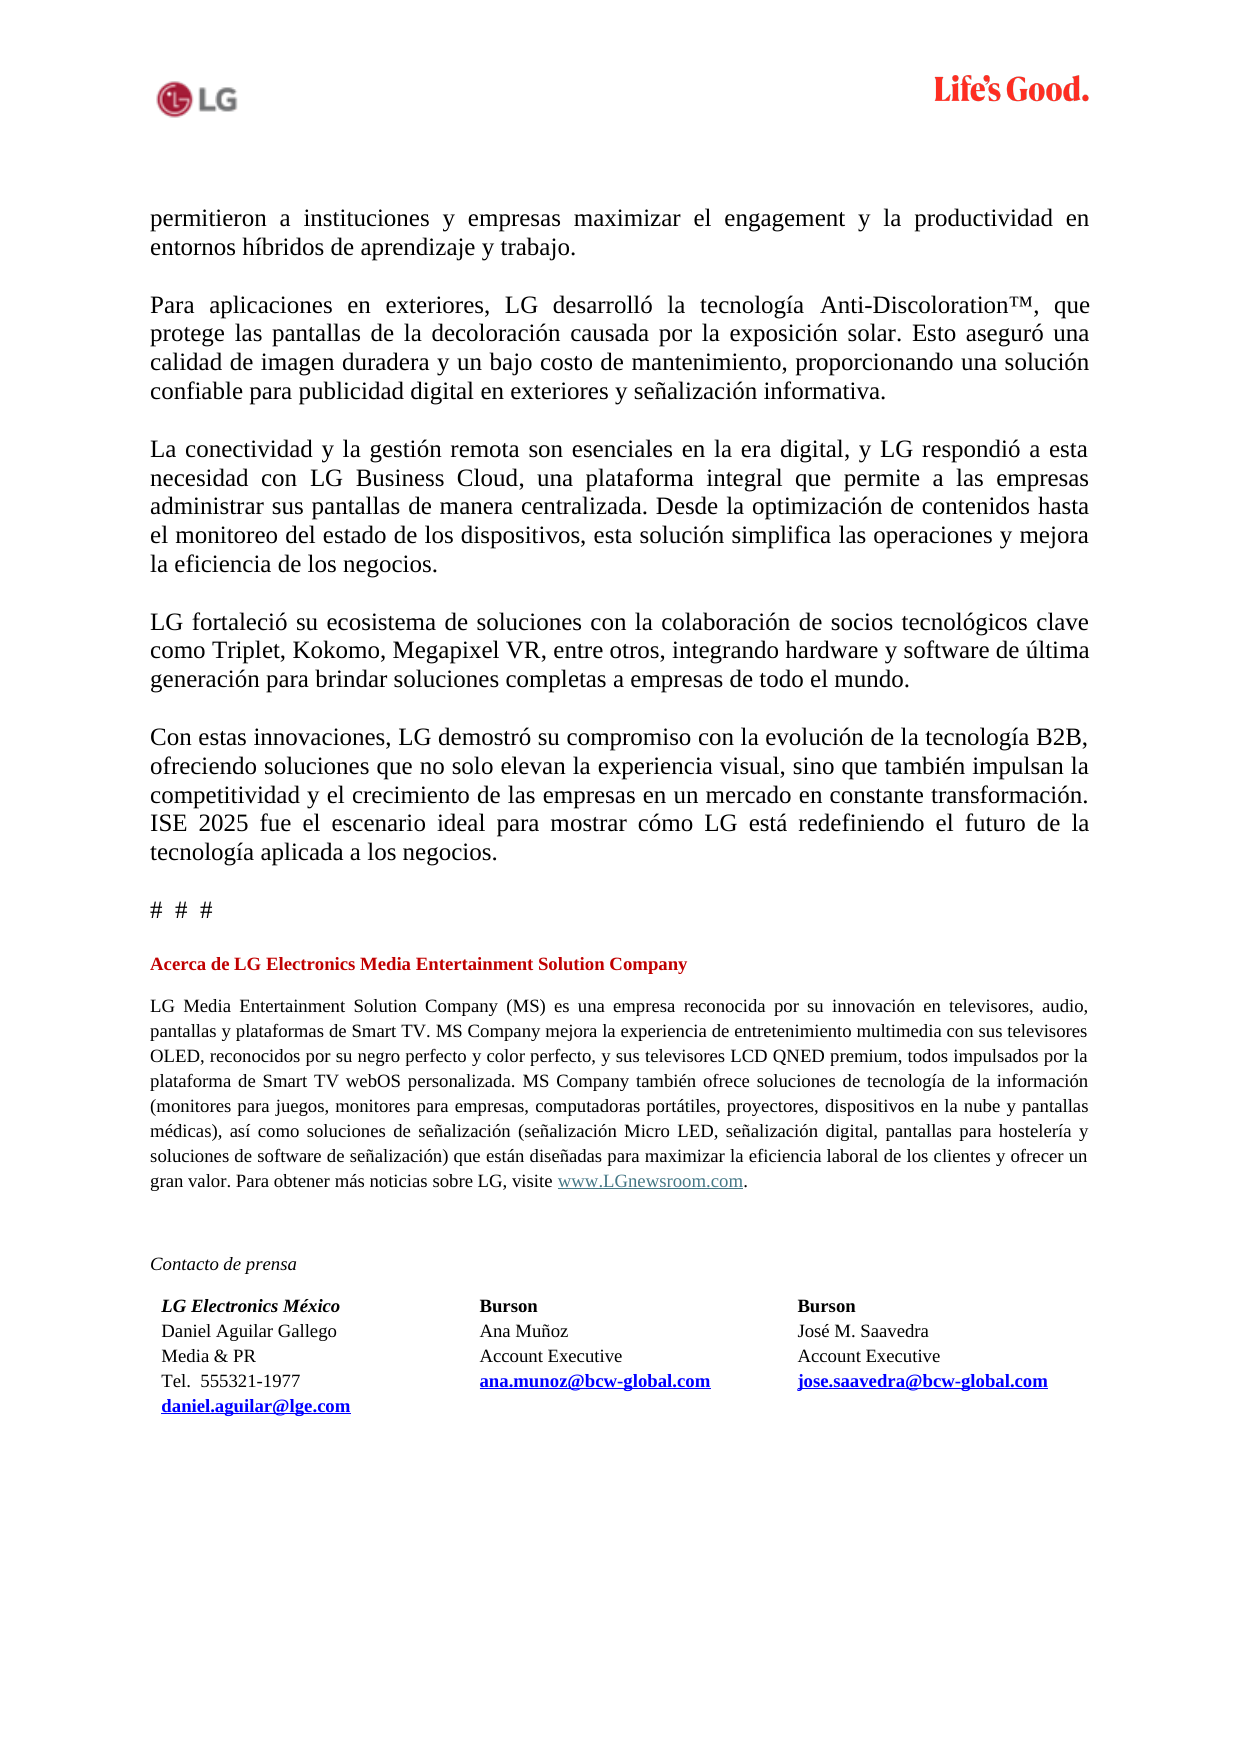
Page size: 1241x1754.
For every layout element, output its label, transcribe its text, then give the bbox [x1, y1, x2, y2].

text La conectividad y la gestión remota son esenciales en la era digital, y LG respondió a esta necesidad con LG Business Cloud, una plataforma integral que permite a las empresas administrar sus pantallas de manera centralizada. Desde la optimización de contenidos hasta el monitoreo del estado de los dispositivos, esta solución simplifica las operaciones y mejora la eficiencia de los negocios. [150, 434, 1090, 578]
text LG fortaleció su ecosistema de soluciones con la colaboración de socios tecnológicos clave como Triplet, Kokomo, Megapixel VR, entre otros, integrando hardware y software de última generación para brindar soluciones completas a empresas de todo el mundo. [150, 607, 1090, 693]
picture [933, 75, 1089, 102]
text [150, 203, 1090, 261]
table_header LG Electronics México Daniel Aguilar Gallego Media & PR Tel. 555321-1977 daniel.aguilar@lge.com [150, 1295, 468, 1421]
text Contacto de prensa [150, 1253, 1090, 1275]
text Para aplicaciones en exteriores, LG desarrolló la tecnología Anti-Discoloration™, que protege las pantallas de la decoloración causada por la exposición solar. Esto aseguró una calidad de imagen duradera y un bajo costo de mantenimiento, proporcionando una solución confiable para publicidad digital en exteriores y señalización informativa. [150, 290, 1090, 405]
text Acerca de LG Electronics Media Entertainment Solution Company [150, 953, 1090, 975]
table_header Burson José M. Saavedra Account Executive jose.saavedra@bcw-global.com [786, 1295, 1104, 1421]
table_header Burson Ana Muñoz Account Executive ana.munoz@bcw-global.com [468, 1295, 786, 1421]
text Con estas innovaciones, LG demostró su compromiso con la evolución de la tecnología B2B, ofreciendo soluciones que no solo elevan la experiencia visual, sino que también impulsan la competitividad y el crecimiento de las empresas en un mercado en constante transformación. ISE 2025 fue el escenario ideal para mostrar cómo LG está redefiniendo el futuro de la tecnología aplicada a los negocios. [150, 722, 1090, 866]
text LG Media Entertainment Solution Company (MS) es una empresa reconocida por su innovación en televisores, audio, pantallas y plataformas de Smart TV. MS Company mejora la experiencia de entretenimiento multimedia con sus televisores OLED, reconocidos por su negro perfecto y color perfecto, y sus televisores LCD QNED premium, todos impulsados por la plataforma de Smart TV webOS personalizada. MS Company también ofrece soluciones de tecnología de la información (monitores para juegos, monitores para empresas, computadoras portátiles, proyectores, dispositivos en la nube y pantallas médicas), así como soluciones de señalización (señalización Micro LED, señalización digital, pantallas para hostelería y soluciones de software de señalización) que están diseñadas para maximizar la eficiencia laboral de los clientes y ofrecer un gran valor. Para obtener más noticias sobre LG, visite www.LGnewsroom.com. [150, 995, 1090, 1191]
text # # # [150, 895, 1090, 924]
picture [150, 75, 245, 127]
